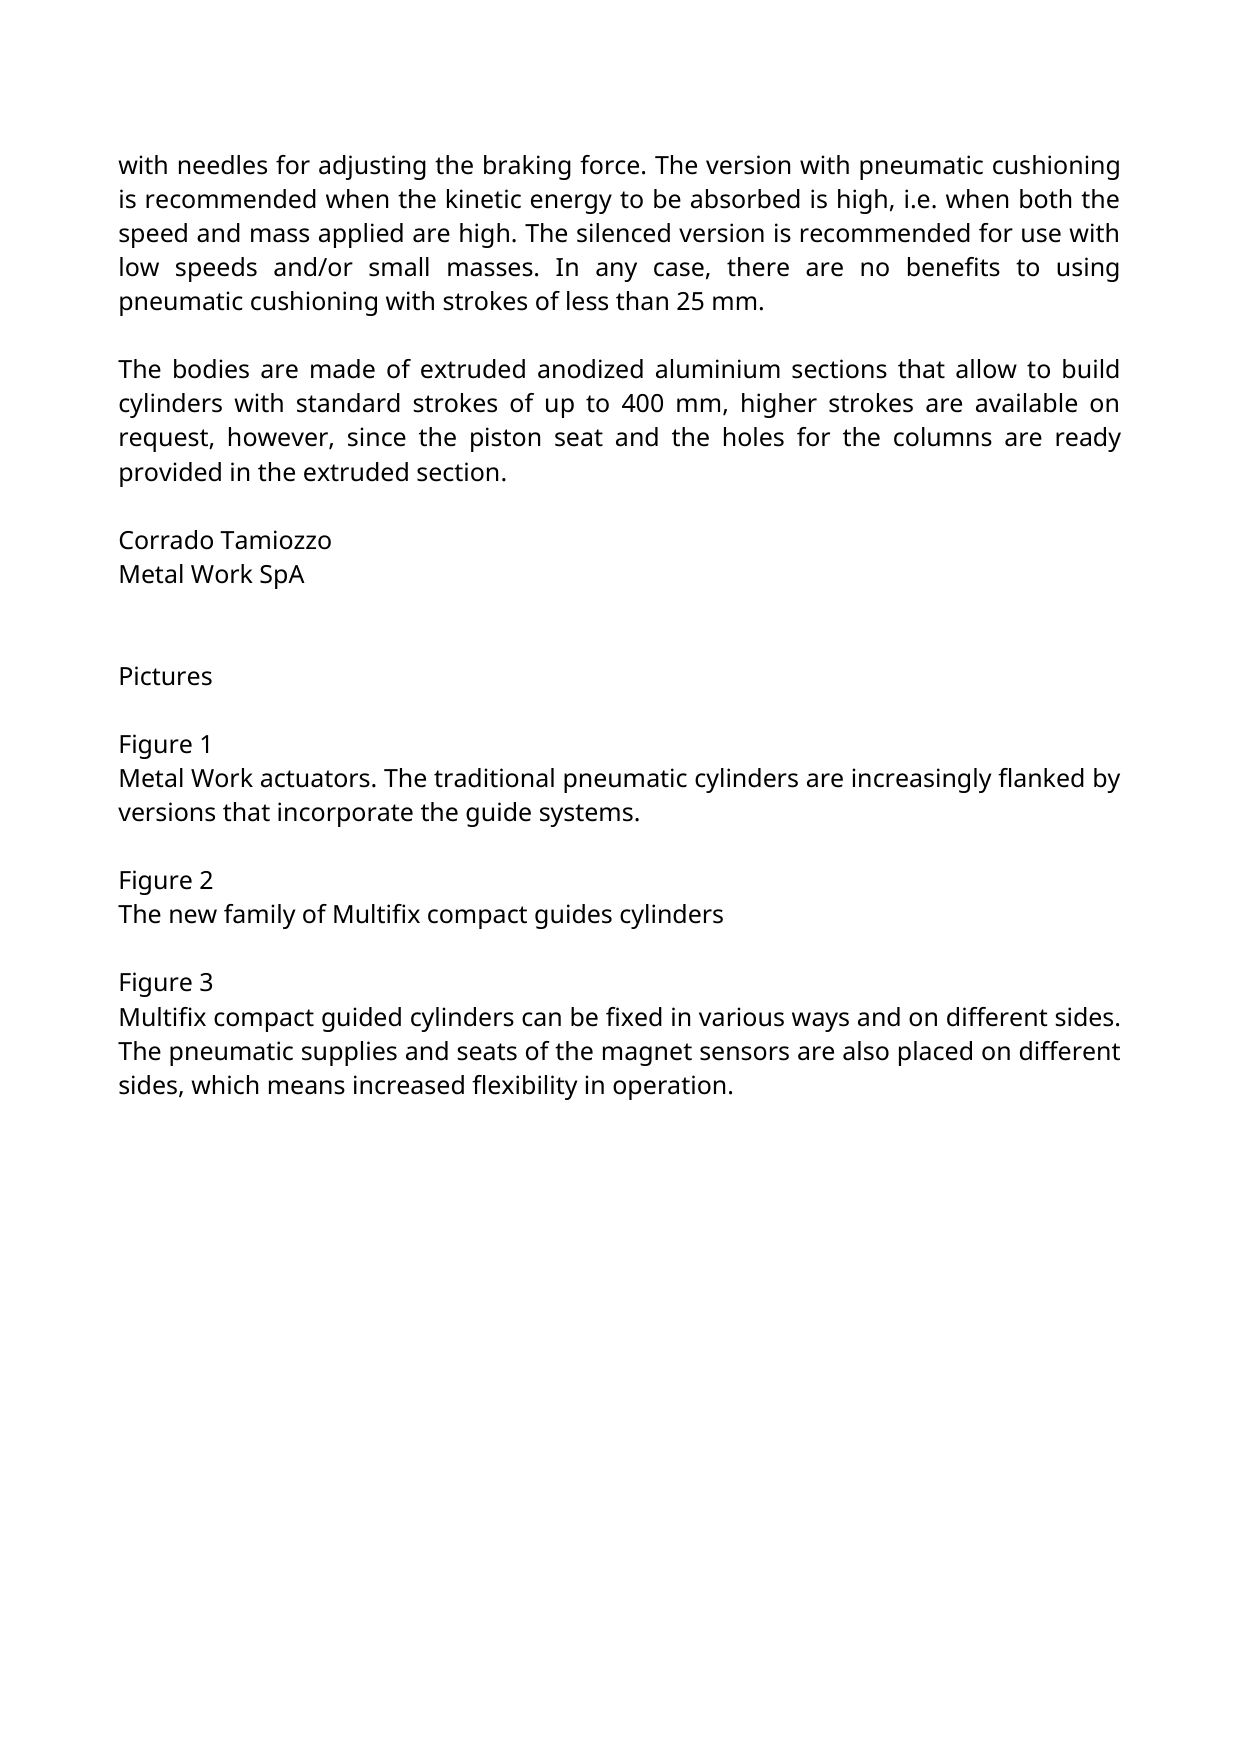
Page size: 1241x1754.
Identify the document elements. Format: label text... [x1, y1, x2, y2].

text Figure 1 [118, 727, 1122, 761]
text Multifix compact guided cylinders can be fixed in various ways and on different sides. The pneumatic supplies and seats of the magnet sensors are also placed on different sides, which means increased flexibility in operation. [118, 999, 1122, 1101]
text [118, 148, 1122, 318]
text Corrado Tamiozzo [118, 522, 1122, 556]
text Pictures [118, 658, 1122, 693]
text Figure 2 [118, 863, 1122, 897]
text The bodies are made of extruded anodized aluminium sections that allow to build cylinders with standard strokes of up to 400 mm, higher strokes are available on request, however, since the piston seat and the holes for the columns are ready provided in the extruded section. [118, 352, 1122, 488]
text Metal Work SpA [118, 556, 1122, 590]
text Metal Work actuators. The traditional pneumatic cylinders are increasingly flanked by versions that incorporate the guide systems. [118, 761, 1122, 829]
text The new family of Multifix compact guides cylinders [118, 897, 1122, 931]
text Figure 3 [118, 965, 1122, 999]
